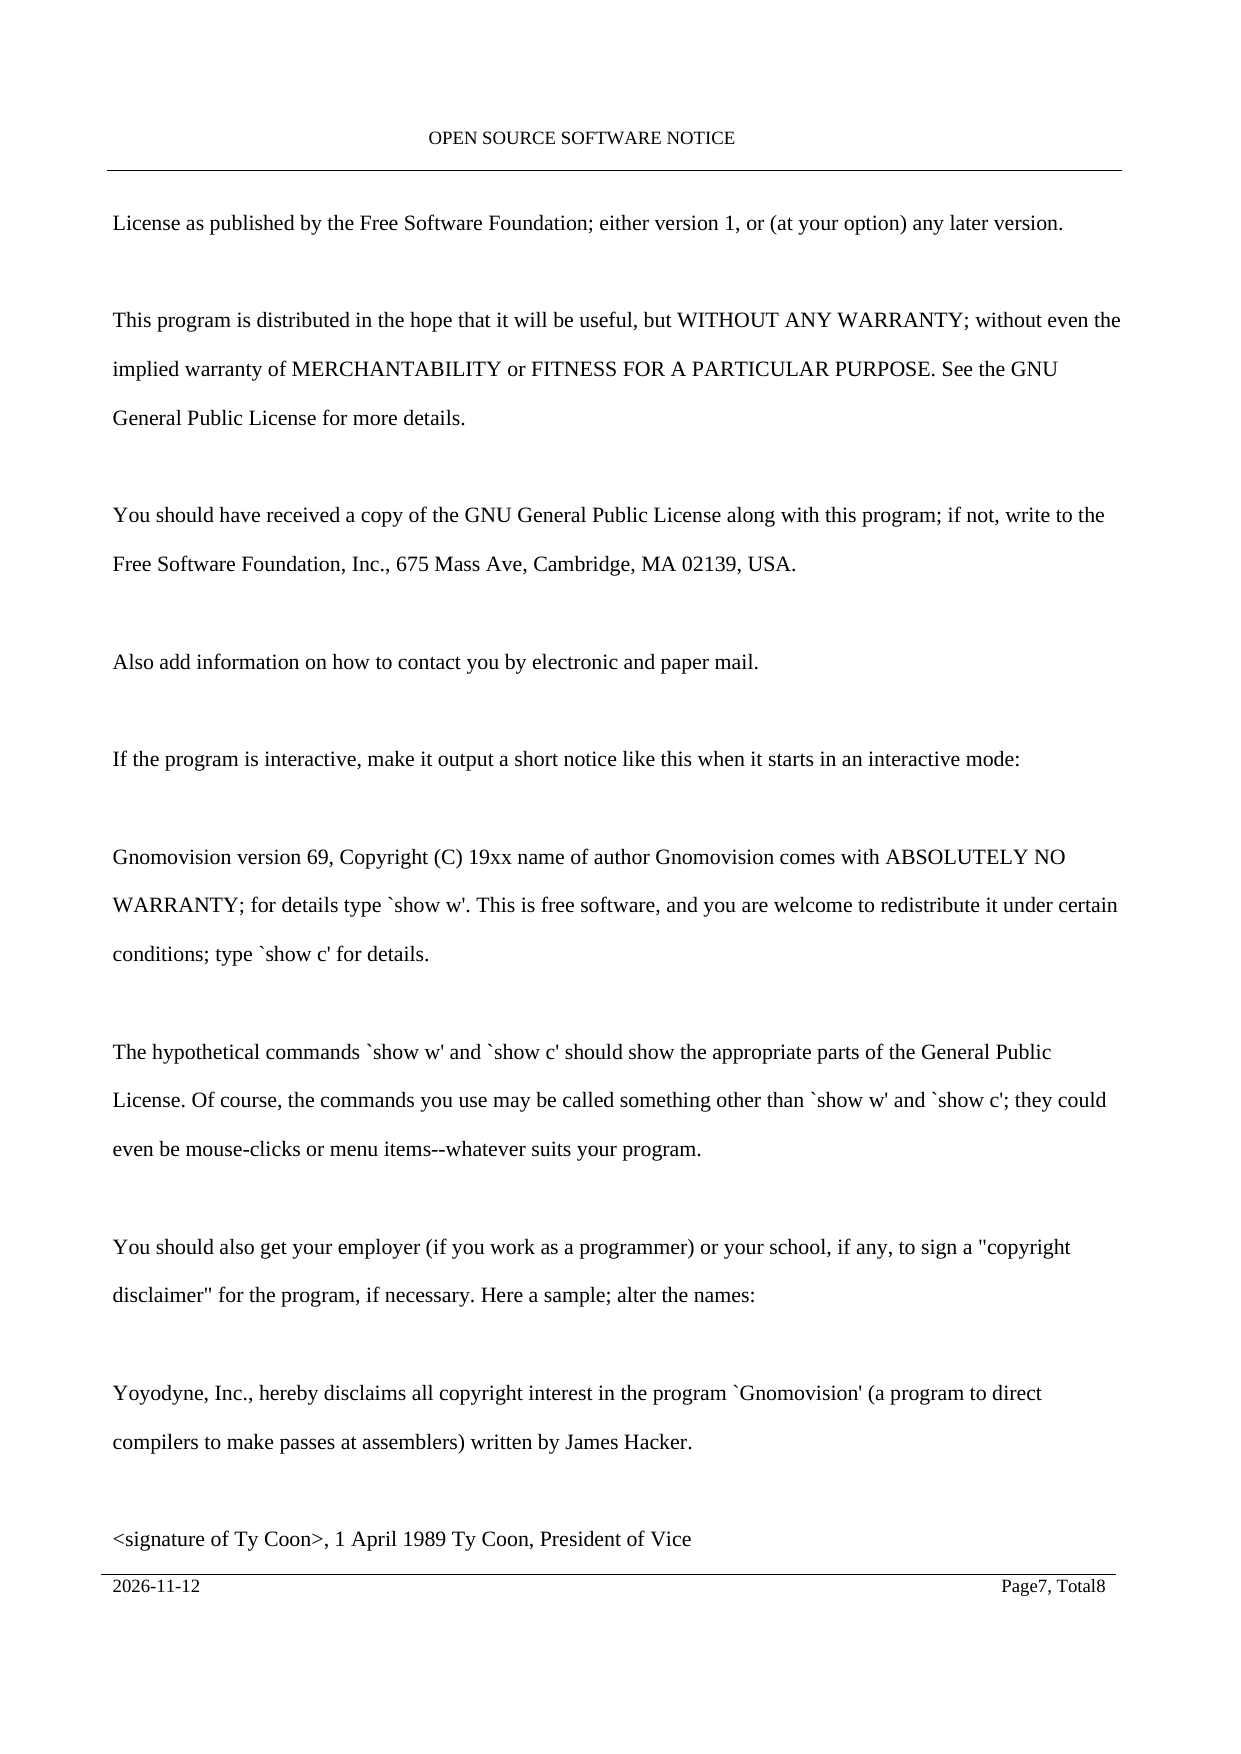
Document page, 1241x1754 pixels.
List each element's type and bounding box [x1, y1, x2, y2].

text [112, 206, 1128, 1555]
